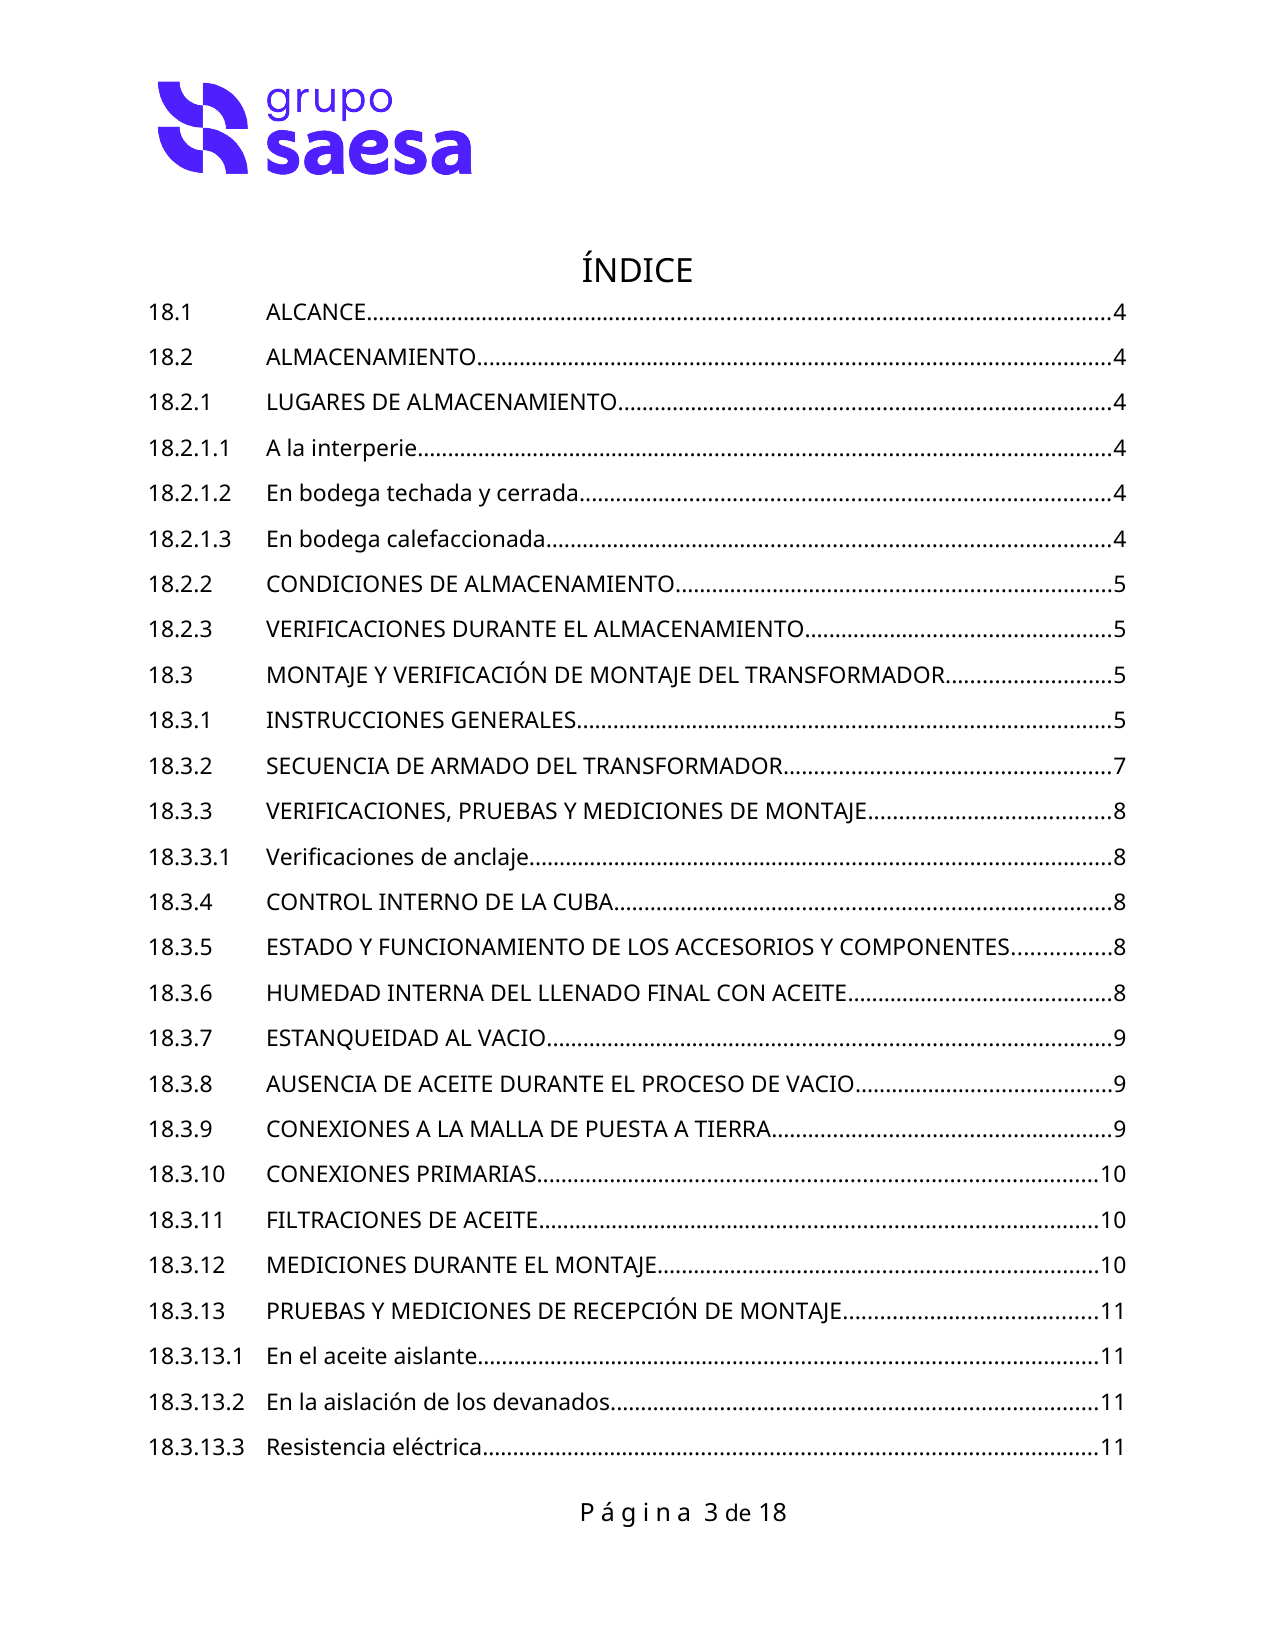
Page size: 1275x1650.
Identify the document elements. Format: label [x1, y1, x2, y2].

picture [147, 73, 481, 178]
